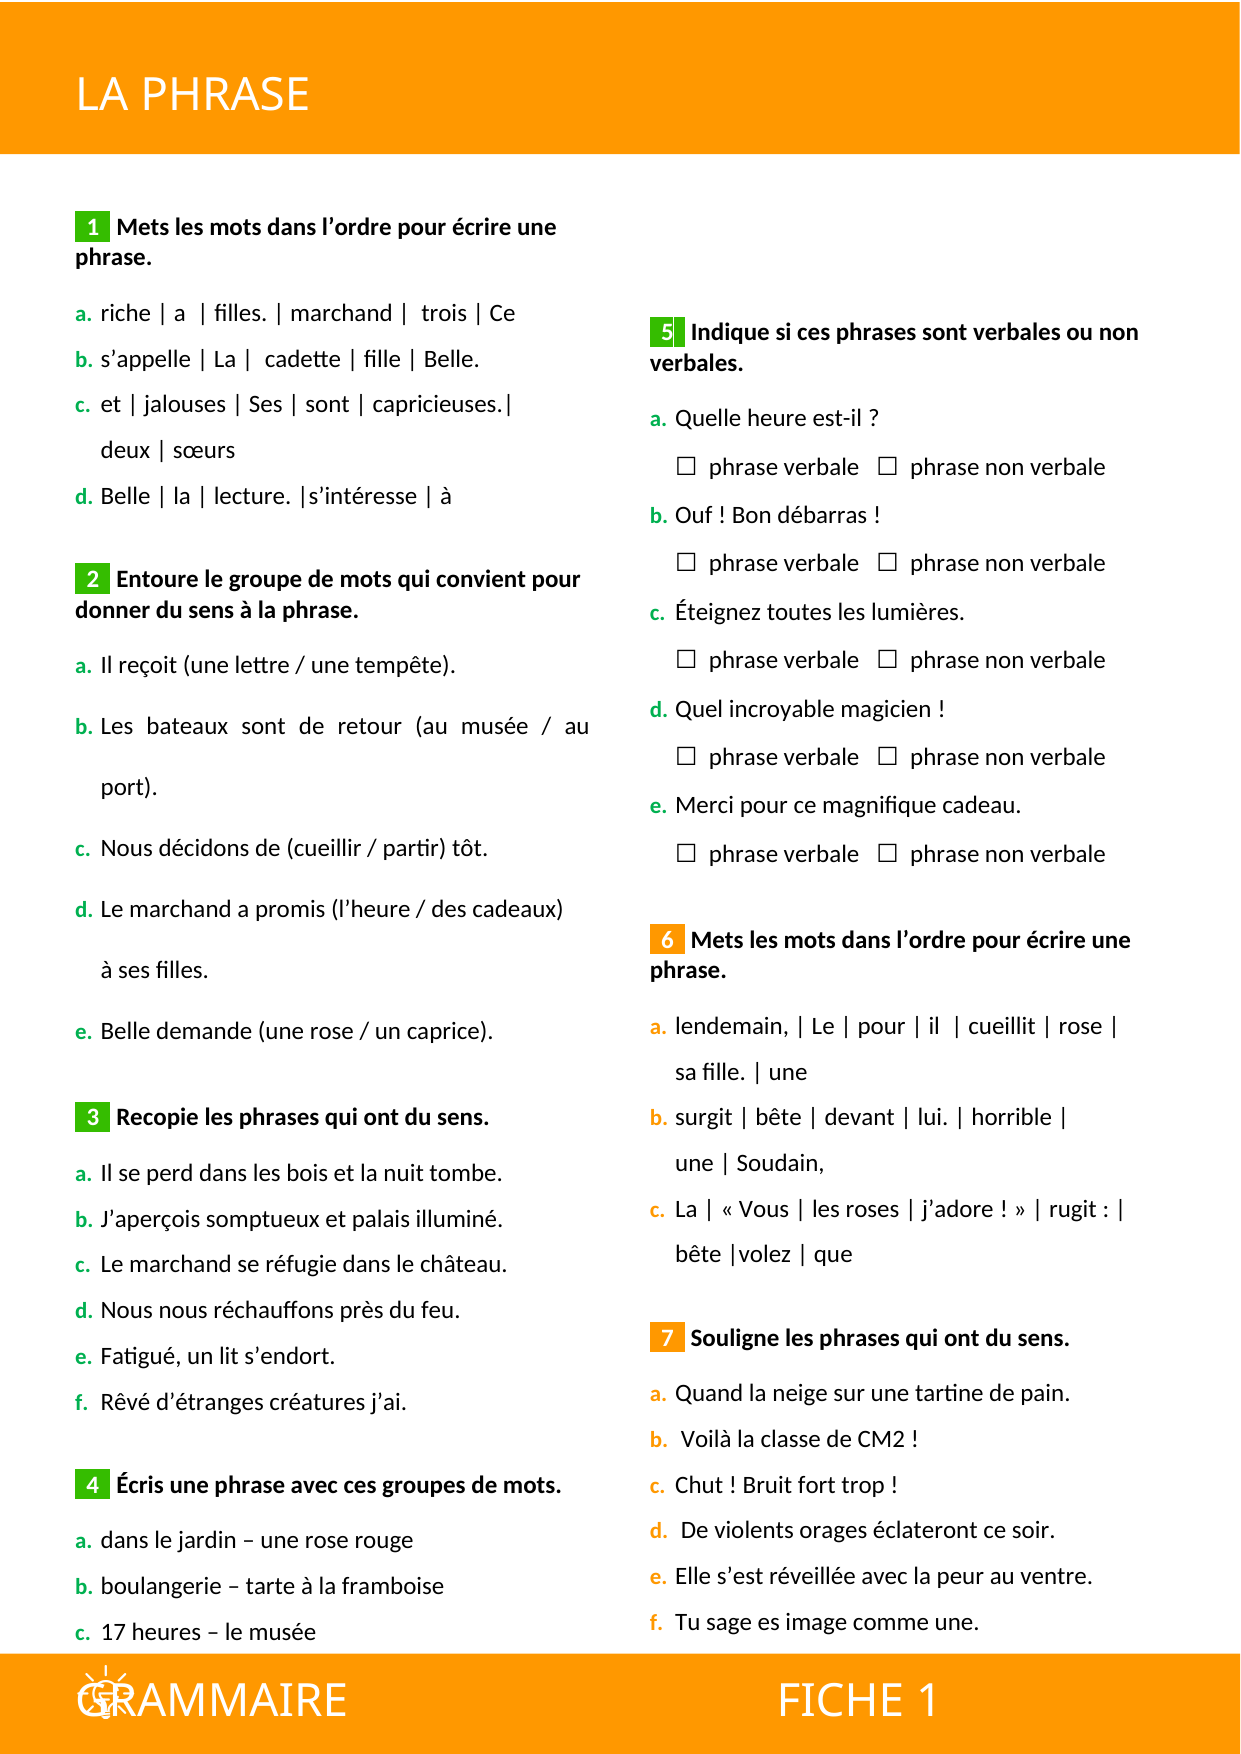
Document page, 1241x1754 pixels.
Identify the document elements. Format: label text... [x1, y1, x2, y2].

list Chut ! Bruit fort trop ! [649, 1469, 1165, 1499]
list Elle s’est réveillée avec la peur au ventre. [649, 1560, 1165, 1591]
list surgit | bête | devant | lui. | horrible | une | Soudain, [649, 1101, 1165, 1178]
list dans le jardin – une rose rouge [75, 1524, 591, 1555]
text 3 Recopie les phrases qui ont du sens. [110, 1102, 591, 1132]
text 4 Écris une phrase avec ces groupes de mots. [110, 1469, 591, 1499]
text 2 Entoure le groupe de mots qui convient pour donner du sens à la phrase. [75, 563, 591, 624]
list riche | a | filles. | marchand | trois | Ce [75, 297, 591, 328]
list 17 heures – le musée [75, 1616, 591, 1646]
text 6 Mets les mots dans l’ordre pour écrire une phrase. [649, 924, 1165, 985]
list Quel incroyable magicien ! phrase verbale phrase non verbale [649, 693, 1165, 773]
list Belle | la | lecture. |s’intéresse | à [75, 480, 591, 511]
list Nous nous réchauffons près du feu. [75, 1294, 591, 1325]
list Nous décidons de (cueillir / partir) tôt. [75, 832, 591, 863]
text 7 Souligne les phrases qui ont du sens. [685, 1322, 1165, 1352]
list Les bateaux sont de retour (au musée / au port). [75, 710, 591, 802]
list J’aperçois somptueux et palais illuminé. [75, 1203, 591, 1233]
list phrase verbale phrase non verbale [675, 545, 1165, 579]
list lendemain, | Le | pour | il | cueillit | rose | sa fille. | une [649, 1010, 1165, 1086]
list La | « Vous | les roses | j’adore ! » | rugit : | bête |volez | que [649, 1193, 1165, 1269]
list et | jalouses | Ses | sont | capricieuses.| deux | sœurs [75, 388, 591, 465]
text 1 Mets les mots dans l’ordre pour écrire une phrase. [75, 211, 591, 272]
list Tu sage es image comme une. [649, 1606, 1165, 1637]
list Éteignez toutes les lumières. phrase verbale phrase non verbale [649, 596, 1165, 676]
list s’appelle | La | cadette | fille | Belle. [75, 343, 591, 373]
text 5 Indique si ces phrases sont verbales ou non verbales. [649, 317, 1165, 378]
list Voilà la classe de CM2 ! [649, 1423, 1165, 1454]
list Rêvé d’étranges créatures j’ai. [75, 1386, 591, 1416]
list De violents orages éclateront ce soir. [649, 1514, 1165, 1545]
list Le marchand a promis (l’heure / des cadeaux) à ses filles. [75, 893, 591, 985]
list Il reçoit (une lettre / une tempête). [75, 649, 591, 680]
list Ouf ! Bon débarras ! [649, 499, 1165, 530]
list Quelle heure est-il ? phrase verbale phrase non verbale [649, 403, 1165, 482]
list Fatigué, un lit s’endort. [75, 1340, 591, 1371]
list boulangerie – tarte à la framboise [75, 1570, 591, 1601]
list Il se perd dans les bois et la nuit tombe. [75, 1157, 591, 1188]
list Quand la neige sur une tartine de pain. [649, 1377, 1165, 1408]
list Belle demande (une rose / un caprice). [75, 1016, 591, 1046]
list Merci pour ce magnifique cadeau. phrase verbale phrase non verbale [649, 790, 1165, 869]
picture [75, 1665, 139, 1721]
list Le marchand se réfugie dans le château. [75, 1248, 591, 1279]
